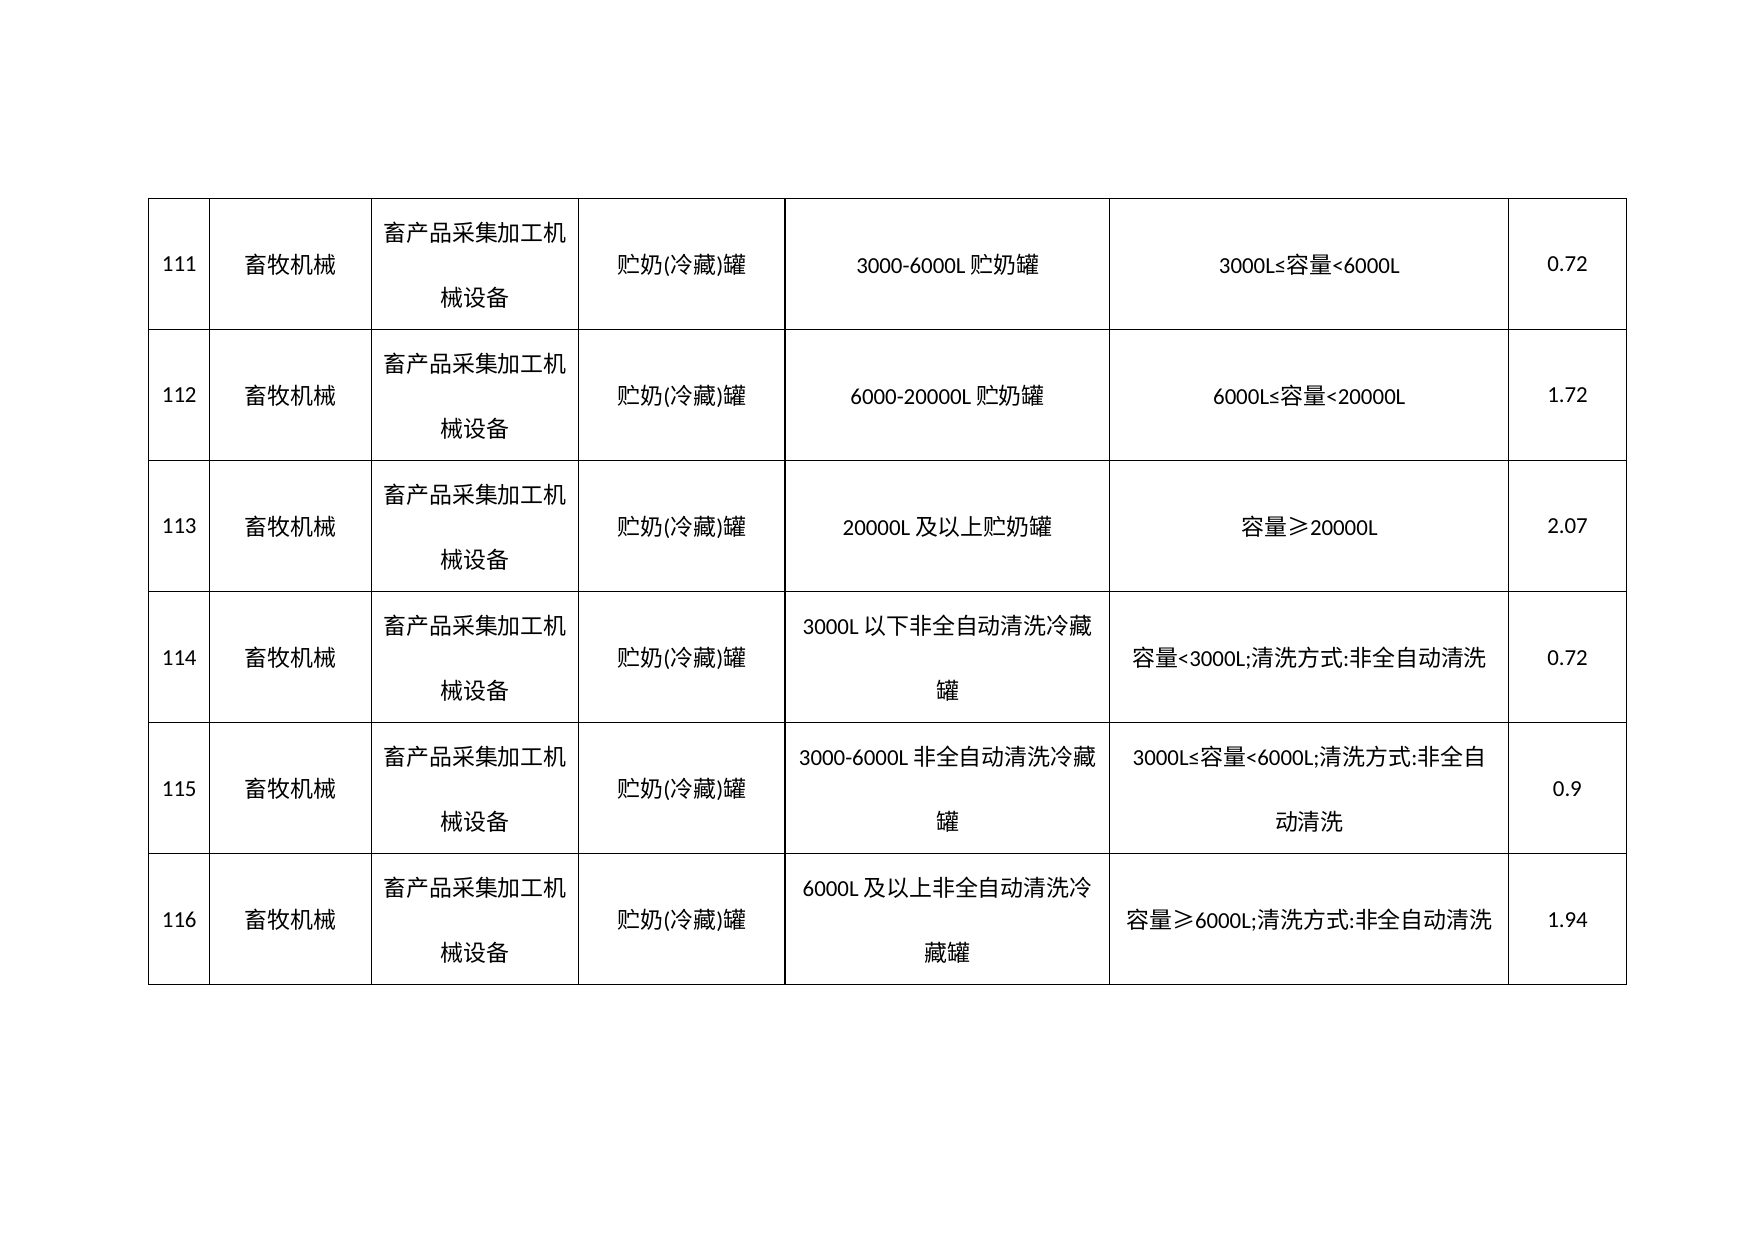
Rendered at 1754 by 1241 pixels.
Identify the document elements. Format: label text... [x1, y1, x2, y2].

table_cell 畜产品采集加工机械设备 [372, 330, 578, 460]
table_cell 畜产品采集加工机械设备 [372, 199, 578, 329]
table_cell 111 [149, 199, 209, 329]
table_cell 容量≥6000L;清洗方式:非全自动清洗 [1110, 854, 1508, 984]
table_cell 114 [149, 592, 209, 722]
table_cell 2.07 [1509, 461, 1626, 591]
table_cell 113 [149, 461, 209, 591]
table_cell 畜牧机械 [210, 461, 371, 591]
table_cell 畜产品采集加工机械设备 [372, 854, 578, 984]
table_cell 1.72 [1509, 330, 1626, 460]
table_cell 容量≥20000L [1110, 461, 1508, 591]
table_cell 畜产品采集加工机械设备 [372, 461, 578, 591]
table_cell 3000L≤容量<6000L [1110, 199, 1508, 329]
table_cell 1.94 [1509, 854, 1626, 984]
table_cell 0.9 [1509, 723, 1626, 853]
table_cell 6000L≤容量<20000L [1110, 330, 1508, 460]
table_cell 畜牧机械 [210, 330, 371, 460]
table_cell 畜牧机械 [210, 854, 371, 984]
table_cell 20000L及以上贮奶罐 [786, 461, 1109, 591]
table_cell 贮奶(冷藏)罐 [579, 199, 784, 329]
table_cell 0.72 [1509, 592, 1626, 722]
table_cell 3000L以下非全自动清洗冷藏罐 [786, 592, 1109, 722]
table_cell 畜产品采集加工机械设备 [372, 592, 578, 722]
table_cell 畜牧机械 [210, 199, 371, 329]
table_cell 畜牧机械 [210, 723, 371, 853]
table_cell 3000-6000L非全自动清洗冷藏罐 [786, 723, 1109, 853]
table_cell 0.72 [1509, 199, 1626, 329]
table_cell 贮奶(冷藏)罐 [579, 854, 784, 984]
table_cell 贮奶(冷藏)罐 [579, 723, 784, 853]
table_cell 贮奶(冷藏)罐 [579, 330, 784, 460]
table_cell 3000L≤容量<6000L;清洗方式:非全自动清洗 [1110, 723, 1508, 853]
table_cell 畜产品采集加工机械设备 [372, 723, 578, 853]
table_cell 115 [149, 723, 209, 853]
table_cell 容量<3000L;清洗方式:非全自动清洗 [1110, 592, 1508, 722]
table_cell 贮奶(冷藏)罐 [579, 592, 784, 722]
table_cell 112 [149, 330, 209, 460]
table_cell 贮奶(冷藏)罐 [579, 461, 784, 591]
table_cell 6000-20000L贮奶罐 [786, 330, 1109, 460]
table_cell 3000-6000L贮奶罐 [786, 199, 1109, 329]
table_cell 116 [149, 854, 209, 984]
table_cell 畜牧机械 [210, 592, 371, 722]
table_cell 6000L及以上非全自动清洗冷藏罐 [786, 854, 1109, 984]
